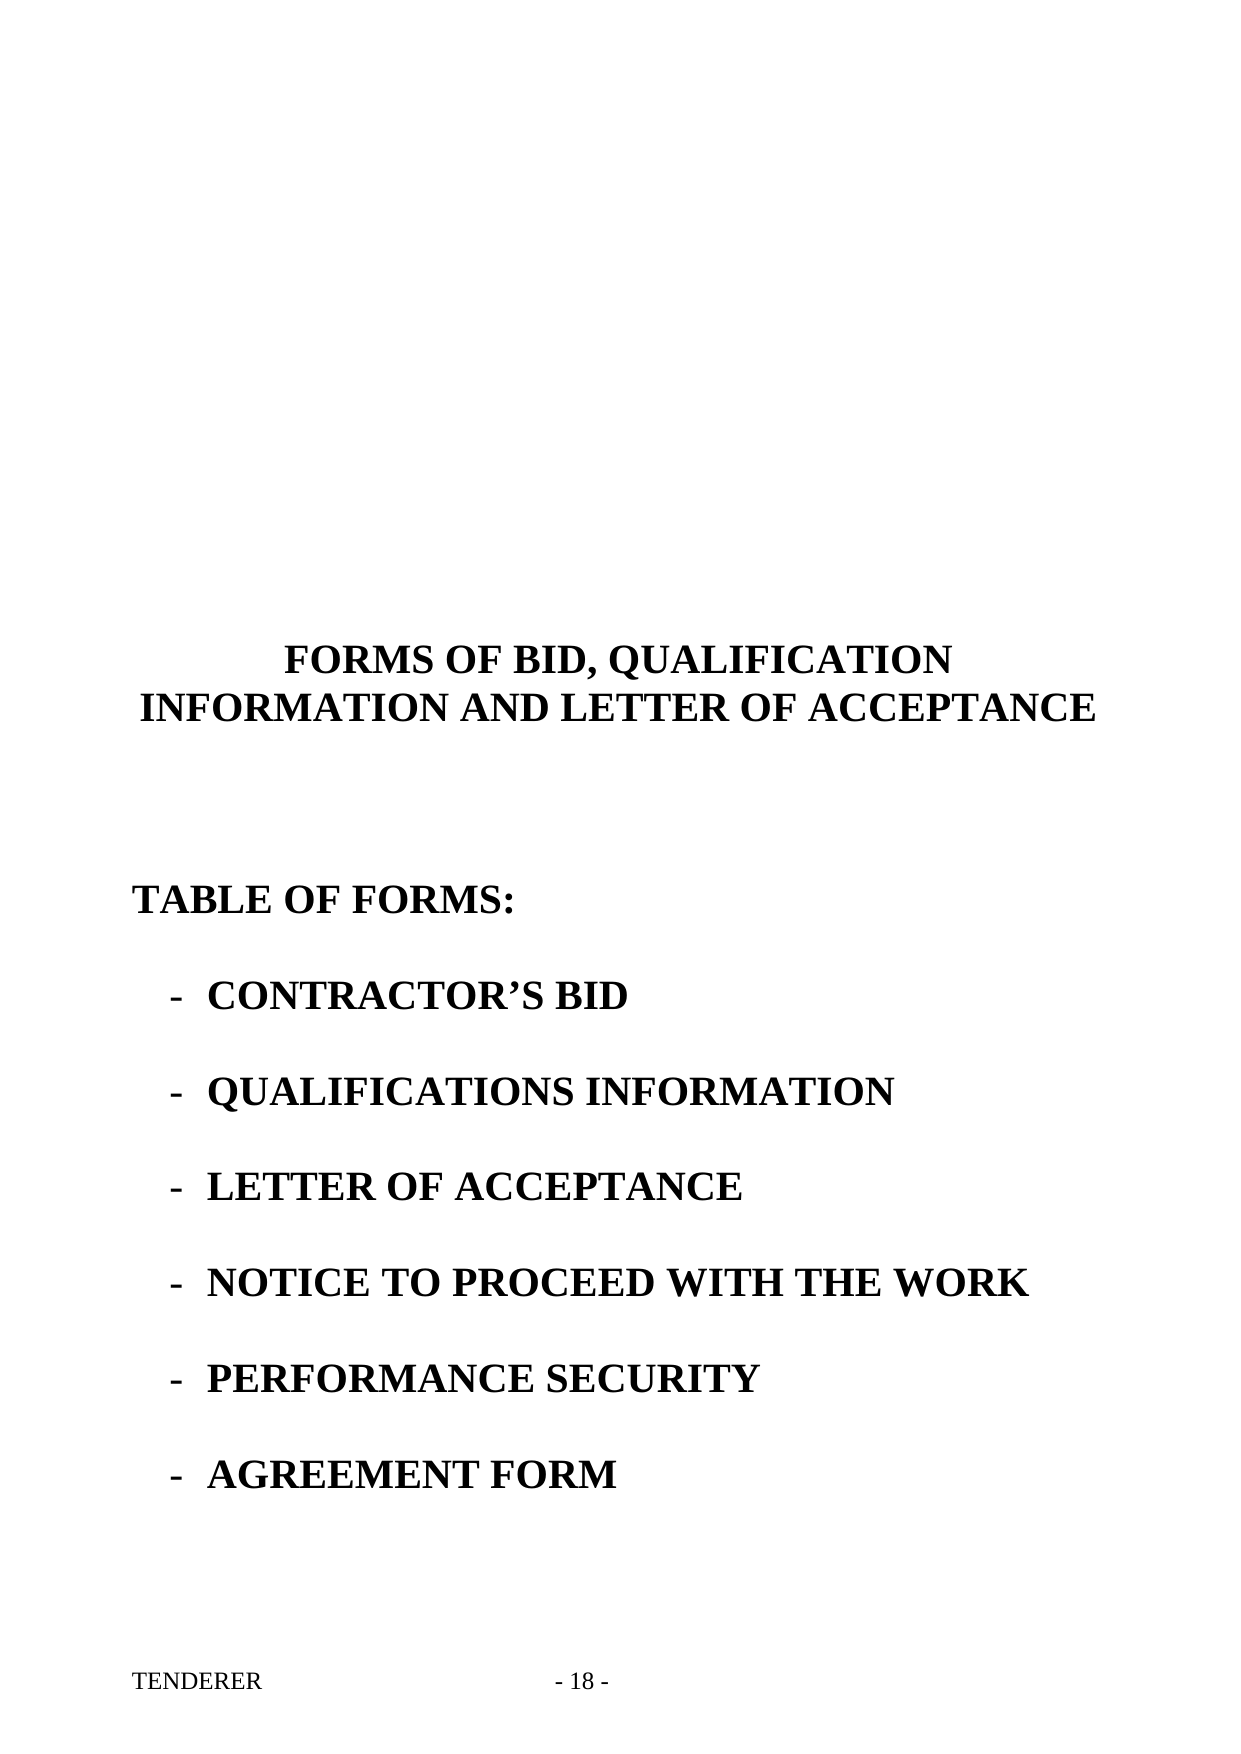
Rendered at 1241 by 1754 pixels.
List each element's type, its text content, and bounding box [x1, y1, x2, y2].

title NOTICE TO PROCEED WITH THE WORK [169, 1258, 1105, 1306]
title QUALIFICATIONS INFORMATION [169, 1066, 1105, 1114]
title PERFORMANCE SECURITY [169, 1353, 1105, 1401]
title TABLE OF FORMS: [132, 874, 1105, 922]
title LETTER OF ACCEPTANCE [169, 1162, 1105, 1210]
title FORMS OF BID, QUALIFICATION INFORMATION AND LETTER OF ACCEPTANCE [132, 635, 1105, 731]
title CONTRACTOR’S BID [169, 970, 1105, 1018]
title AGREEMENT FORM [169, 1449, 1105, 1497]
